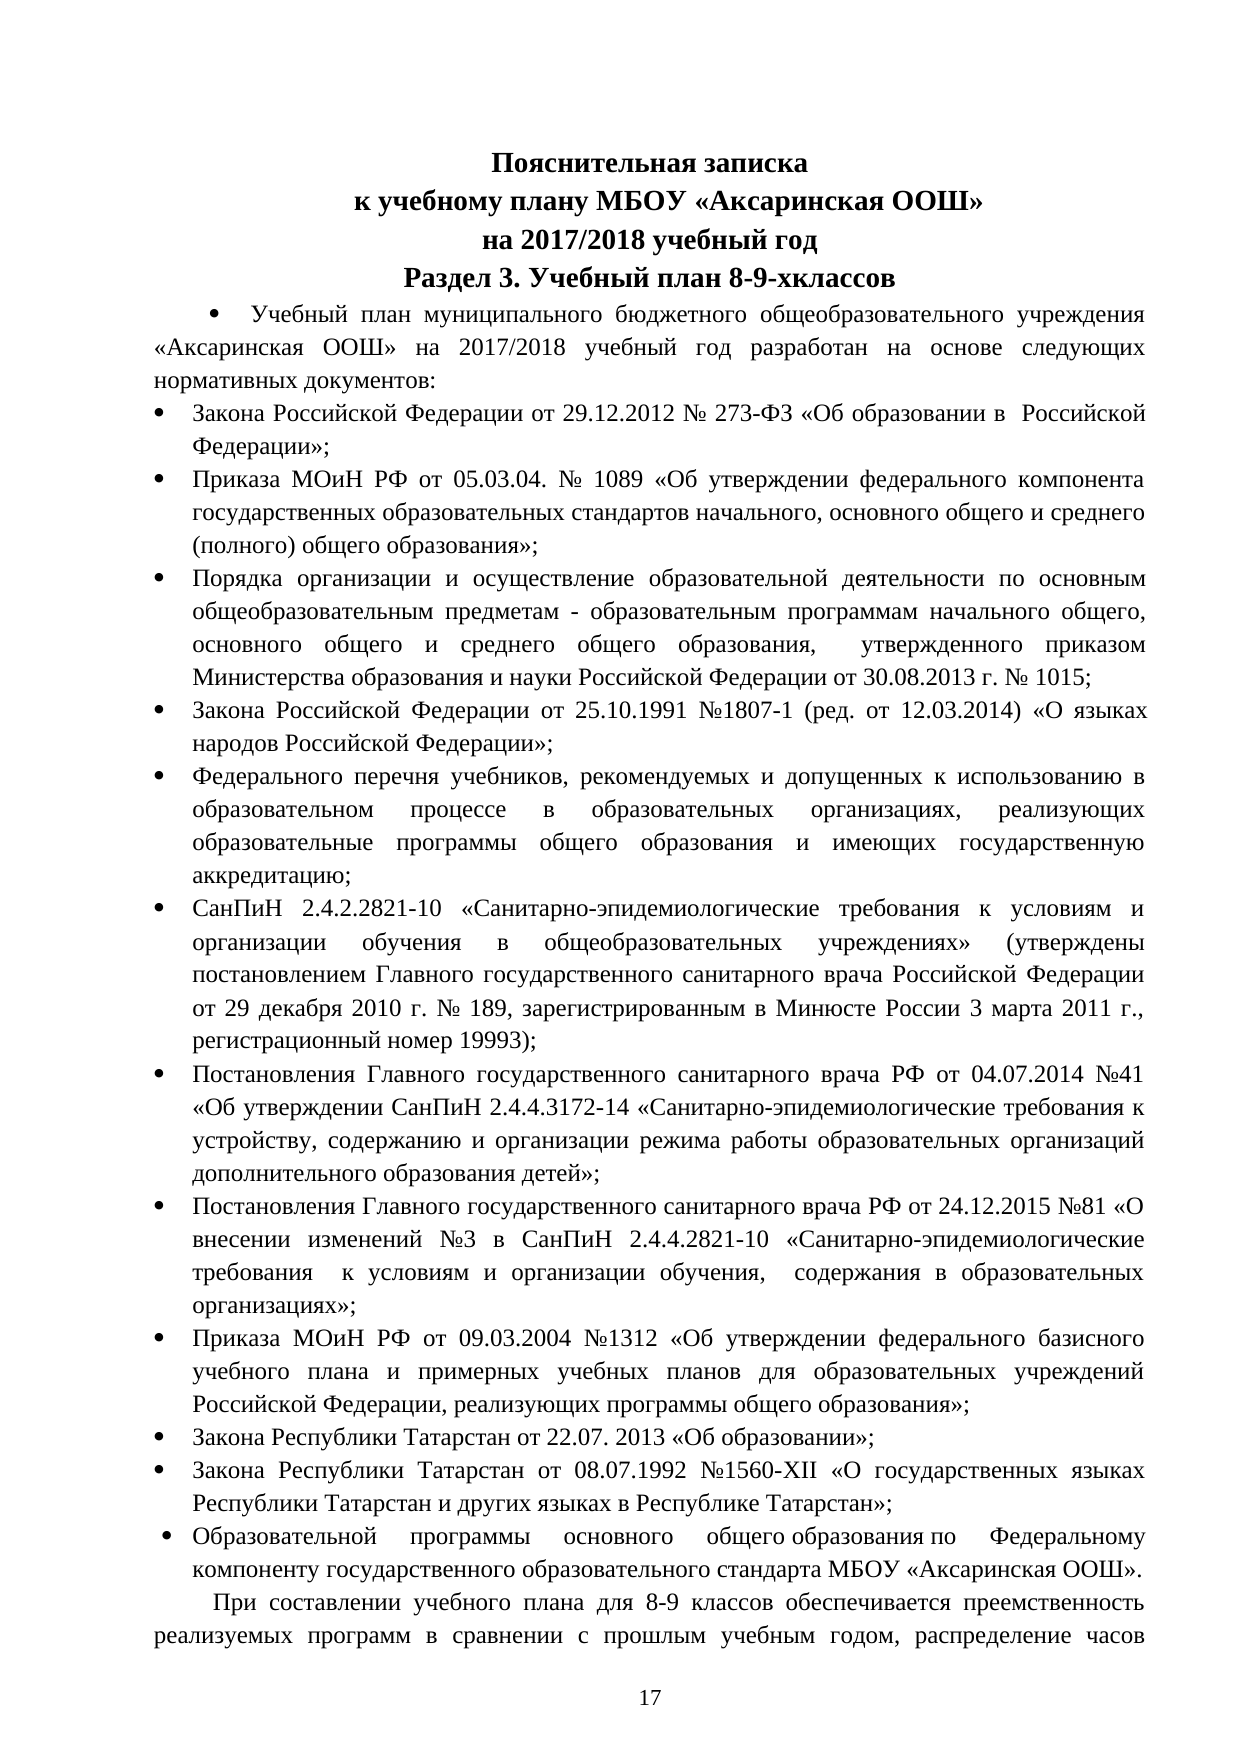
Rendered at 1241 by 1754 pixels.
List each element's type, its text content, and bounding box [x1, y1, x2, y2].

text на 2017/2018 учебный год [148, 222, 1152, 256]
list Учебный план муниципального бюджетного общеобразовательного учреждения «Аксаринская ООШ» на 2017/2018 учебный год разработан на основе следующих нормативных документов: [154, 299, 1146, 394]
list Закона Республики Татарстан от 22.07. 2013 «Об образовании»; [154, 1422, 1145, 1451]
list Федерального перечня учебников, рекомендуемых и допущенных к использованию в образовательном процессе в образовательных организациях, реализующих образовательные программы общего образования и имеющих государственную аккредитацию; [154, 761, 1146, 889]
text Пояснительная записка [148, 145, 1152, 178]
text Раздел 3. Учебный план 8-9-хклассов [148, 261, 1152, 294]
list Закона Российской Федерации от 29.12.2012 № 273-ФЗ «Об образовании в Российской Федерации»; [154, 398, 1147, 460]
list Постановления Главного государственного санитарного врача РФ от 04.07.2014 №41 «Об утверждении СанПиН 2.4.4.3172-14 «Санитарно-эпидемиологические требования к устройству, содержанию и организации режима работы образовательных организаций дополнительного образования детей»; [154, 1059, 1145, 1186]
list к учебному плану МБОУ «Аксаринская ООШ» [192, 183, 1145, 217]
list Приказа МОиН РФ от 09.03.2004 №1312 «Об утверждении федерального базисного учебного плана и примерных учебных планов для образовательных учреждений Российской Федерации, реализующих программы общего образования»; [154, 1323, 1145, 1418]
list Закона Республики Татарстан от 08.07.1992 №1560-XII «О государственных языках Республики Татарстан и других языках в Республике Татарстан»; [154, 1455, 1145, 1517]
list Приказа МОиН РФ от 05.03.04. № 1089 «Об утверждении федерального компонента государственных образовательных стандартов начального, основного общего и среднего (полного) общего образования»; [154, 464, 1146, 559]
list СанПиН 2.4.2.2821-10 «Санитарно-эпидемиологические требования к условиям и организации обучения в общеобразовательных учреждениях» (утверждены постановлением Главного государственного санитарного врача Российской Федерации от 29 декабря 2010 г. № 189, зарегистрированным в Минюсте России 3 марта 2011 г., регистрационный номер 19993); [154, 893, 1145, 1054]
list Закона Российской Федерации от 25.10.1991 №1807-1 (ред. от 12.03.2014) «О языках народов Российской Федерации»; [154, 695, 1149, 757]
list Постановления Главного государственного санитарного врача РФ от 24.12.2015 №81 «О внесении изменений №3 в СанПиН 2.4.4.2821-10 «Санитарно-эпидемиологические требования к условиям и организации обучения, содержания в образовательных организациях»; [154, 1191, 1145, 1318]
list Образовательной программы основного общего образования по Федеральному компоненту государственного образовательного стандарта МБОУ «Аксаринская ООШ». [162, 1521, 1146, 1583]
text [154, 1587, 1146, 1649]
list Порядка организации и осуществление образовательной деятельности по основным общеобразовательным предметам - образовательным программам начального общего, основного общего и среднего общего образования, утвержденного приказом Министерства образования и науки Российской Федерации от 30.08.2013 г. № 1015; [154, 563, 1147, 691]
